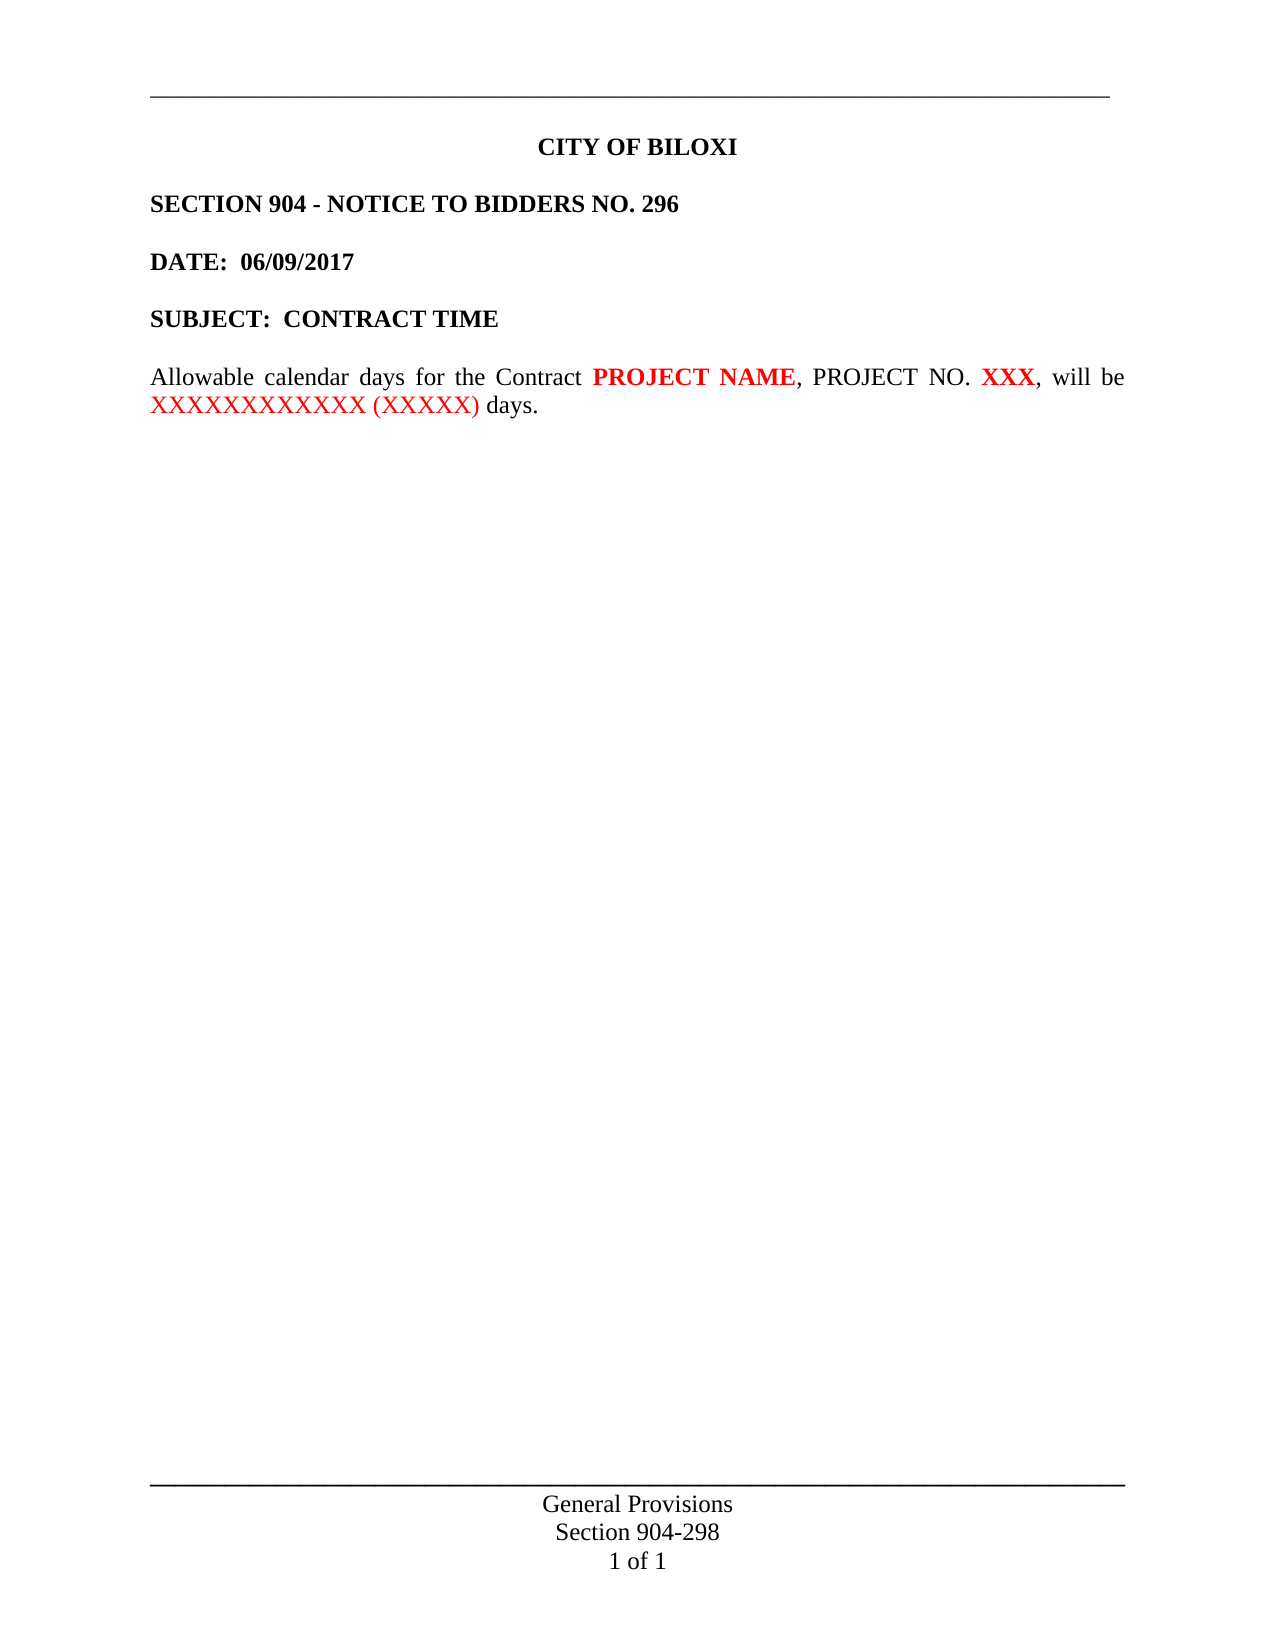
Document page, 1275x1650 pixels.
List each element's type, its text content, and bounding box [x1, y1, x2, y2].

text SECTION 904 - NOTICE TO BIDDERS NO. 296 [150, 189, 1125, 218]
text Allowable calendar days for the Contract PROJECT NAME, PROJECT NO. XXX, will be XXXXXXXXXXXX (XXXXX) days. [150, 362, 1125, 419]
text SUBJECT: CONTRACT TIME [150, 304, 1125, 333]
text DATE: 06/09/2017 [150, 247, 1125, 275]
text CITY OF BILOXI [150, 132, 1125, 160]
